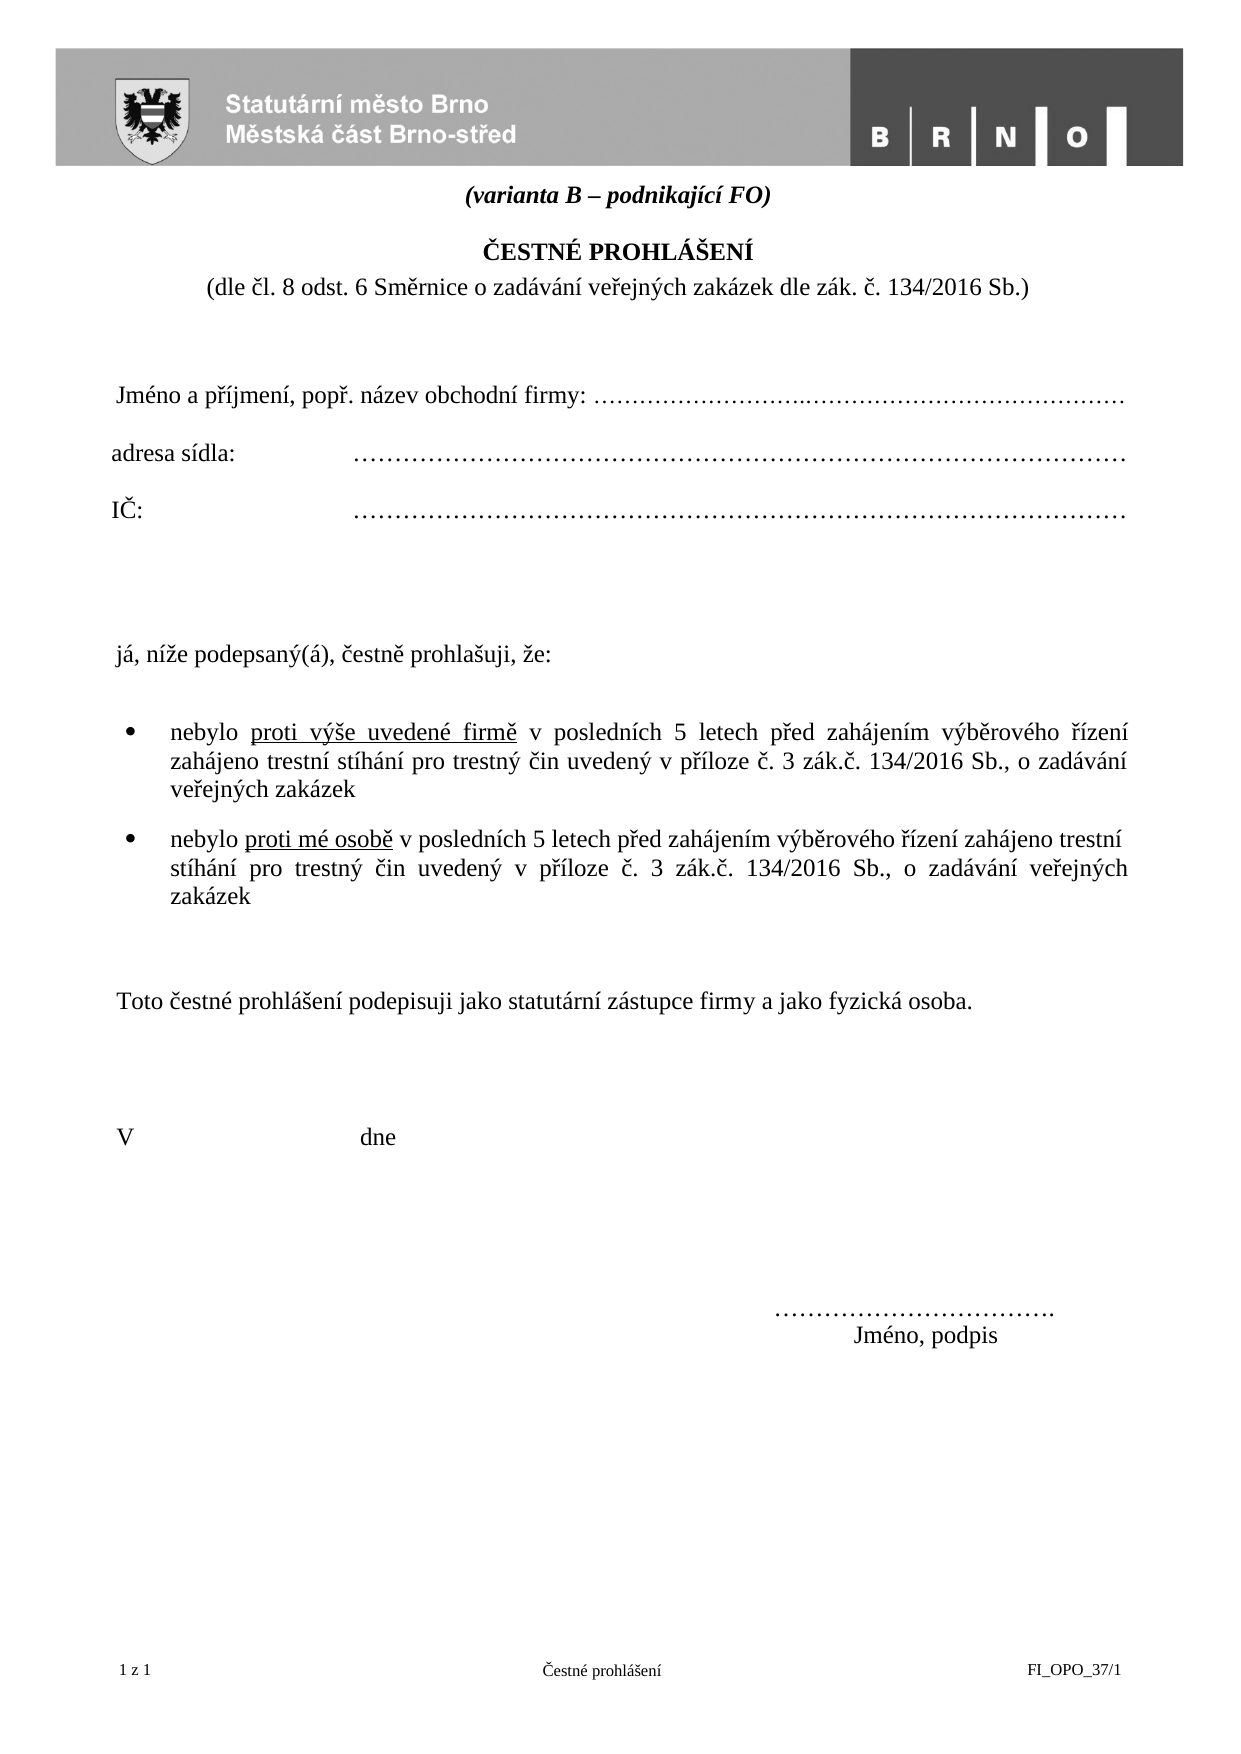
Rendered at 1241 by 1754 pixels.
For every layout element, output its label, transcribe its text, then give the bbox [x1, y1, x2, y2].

picture [55, 48, 1184, 166]
text Toto čestné prohlášení podepisuji jako statutární zástupce firmy a jako fyzická osoba. [116, 986, 1188, 1015]
text Jméno a příjmení, popř. název obchodní firmy: ……………………….…………………………………… [116, 380, 1188, 409]
text IČ: ………………………………………………………………………………… [111, 495, 1188, 524]
text (varianta B – podnikající FO) ČESTNÉ PROHLÁŠENÍ [464, 166, 1129, 272]
list nebylo proti výše uvedené firmě v posledních 5 letech před zahájením výběrového řízení zahájeno trestní stíhání pro trestný čin uvedený v příloze č. 3 zák.č. 134/2016 Sb., o zadávání veřejných zakázek [126, 717, 1129, 803]
text já, níže podepsaný(á), čestně prohlašuji, že: [116, 639, 1188, 668]
text V dne [116, 1122, 1188, 1150]
text adresa sídla: ………………………………………………………………………………… [111, 438, 1188, 466]
list nebylo proti mé osobě v posledních 5 letech před zahájením výběrového řízení zahájeno trestní stíhání pro trestný čin uvedený v příloze č. 3 zák.č. 134/2016 Sb., o zadávání veřejných zakázek [126, 824, 1129, 910]
text ……………………………. Jméno, podpis [773, 1294, 1070, 1349]
text (dle čl. 8 odst. 6 Směrnice o zadávání veřejných zakázek dle zák. č. 134/2016 Sb.) [116, 272, 1188, 301]
